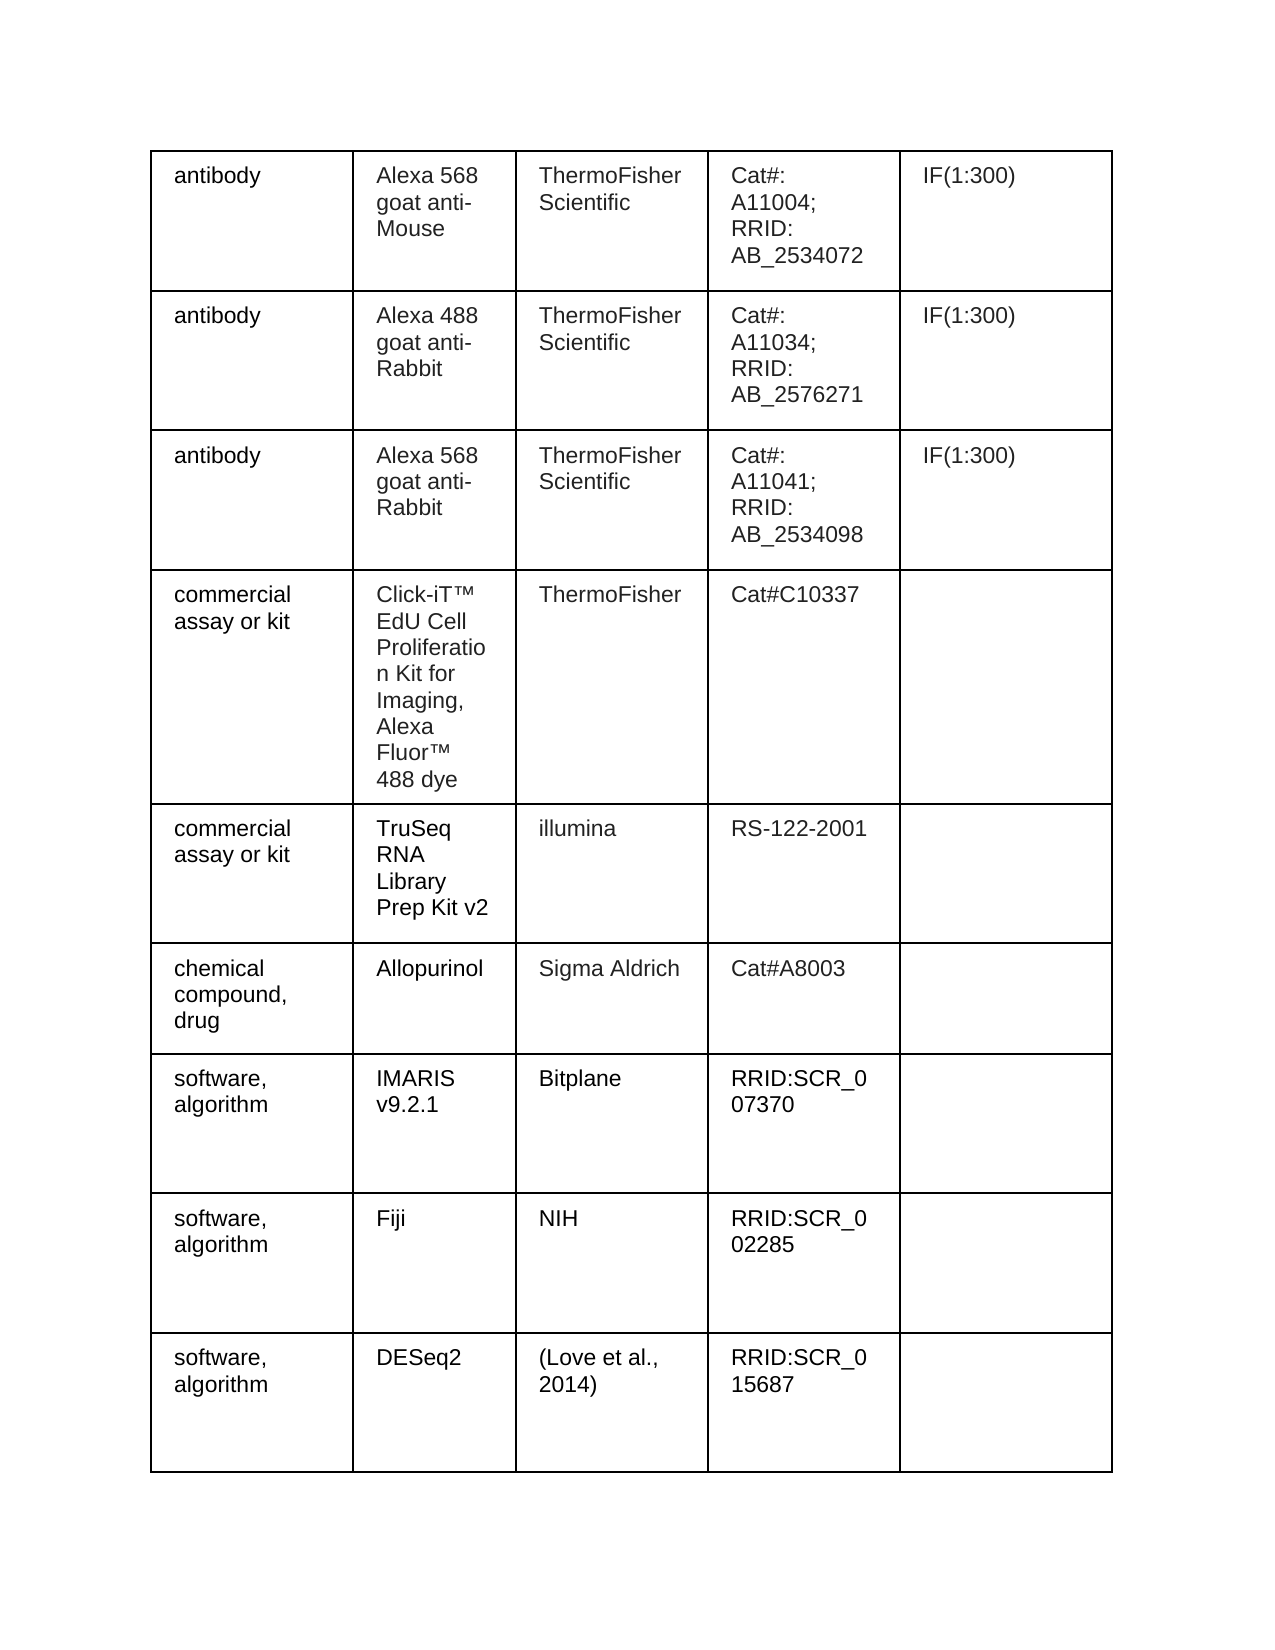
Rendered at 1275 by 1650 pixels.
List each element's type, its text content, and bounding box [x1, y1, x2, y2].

table_cell chemical compound, drug [152, 944, 352, 1052]
table_cell [901, 805, 1111, 942]
table_cell Bitplane [517, 1055, 707, 1192]
table_cell [901, 1194, 1111, 1332]
table_cell Allopurinol [354, 944, 515, 1052]
table_cell RS-122-2001 [709, 805, 899, 942]
table_cell ThermoFisher [517, 571, 707, 802]
table_cell commercial assay or kit [152, 571, 352, 802]
table_cell IF(1:300) [901, 292, 1111, 429]
table_cell [901, 1055, 1111, 1192]
table_cell TruSeq RNA Library Prep Kit v2 [354, 805, 515, 942]
table_cell Cat#: A11034; RRID: AB_2576271 [709, 292, 899, 429]
table_cell (Love et al., 2014) [517, 1334, 707, 1471]
table_cell [901, 571, 1111, 802]
table_cell antibody [152, 292, 352, 429]
table_cell DESeq2 [354, 1334, 515, 1471]
table_cell Alexa 568 goat anti-Rabbit [354, 431, 515, 569]
table_cell IF(1:300) [901, 152, 1111, 289]
table_cell Cat#C10337 [709, 571, 899, 802]
table_cell IMARIS v9.2.1 [354, 1055, 515, 1192]
table_cell antibody [152, 431, 352, 569]
table_cell Cat#A8003 [709, 944, 899, 1052]
table_cell commercial assay or kit [152, 805, 352, 942]
table_cell Cat#: A11004; RRID: AB_2534072 [709, 152, 899, 289]
table_cell Cat#: A11041; RRID: AB_2534098 [709, 431, 899, 569]
table_cell software, algorithm [152, 1194, 352, 1332]
table_cell RRID:SCR_002285 [709, 1194, 899, 1332]
table_cell software, algorithm [152, 1055, 352, 1192]
table_cell software, algorithm [152, 1334, 352, 1471]
table_cell ThermoFisher Scientific [517, 431, 707, 569]
table_cell NIH [517, 1194, 707, 1332]
table_cell illumina [517, 805, 707, 942]
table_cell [517, 152, 707, 289]
table_cell RRID:SCR_007370 [709, 1055, 899, 1192]
table_cell ThermoFisher Scientific [517, 292, 707, 429]
table_cell Alexa 568 goat anti-Mouse [354, 152, 515, 289]
table_cell antibody [152, 152, 352, 289]
table_cell RRID:SCR_015687 [709, 1334, 899, 1471]
table_cell Fiji [354, 1194, 515, 1332]
table_cell Sigma Aldrich [517, 944, 707, 1052]
table_cell Alexa 488 goat anti-Rabbit [354, 292, 515, 429]
table_cell Click-iT™ EdU Cell Proliferation Kit for Imaging, Alexa Fluor™ 488 dye [354, 571, 515, 802]
table_cell [901, 1334, 1111, 1471]
table_cell [901, 944, 1111, 1052]
table_cell IF(1:300) [901, 431, 1111, 569]
